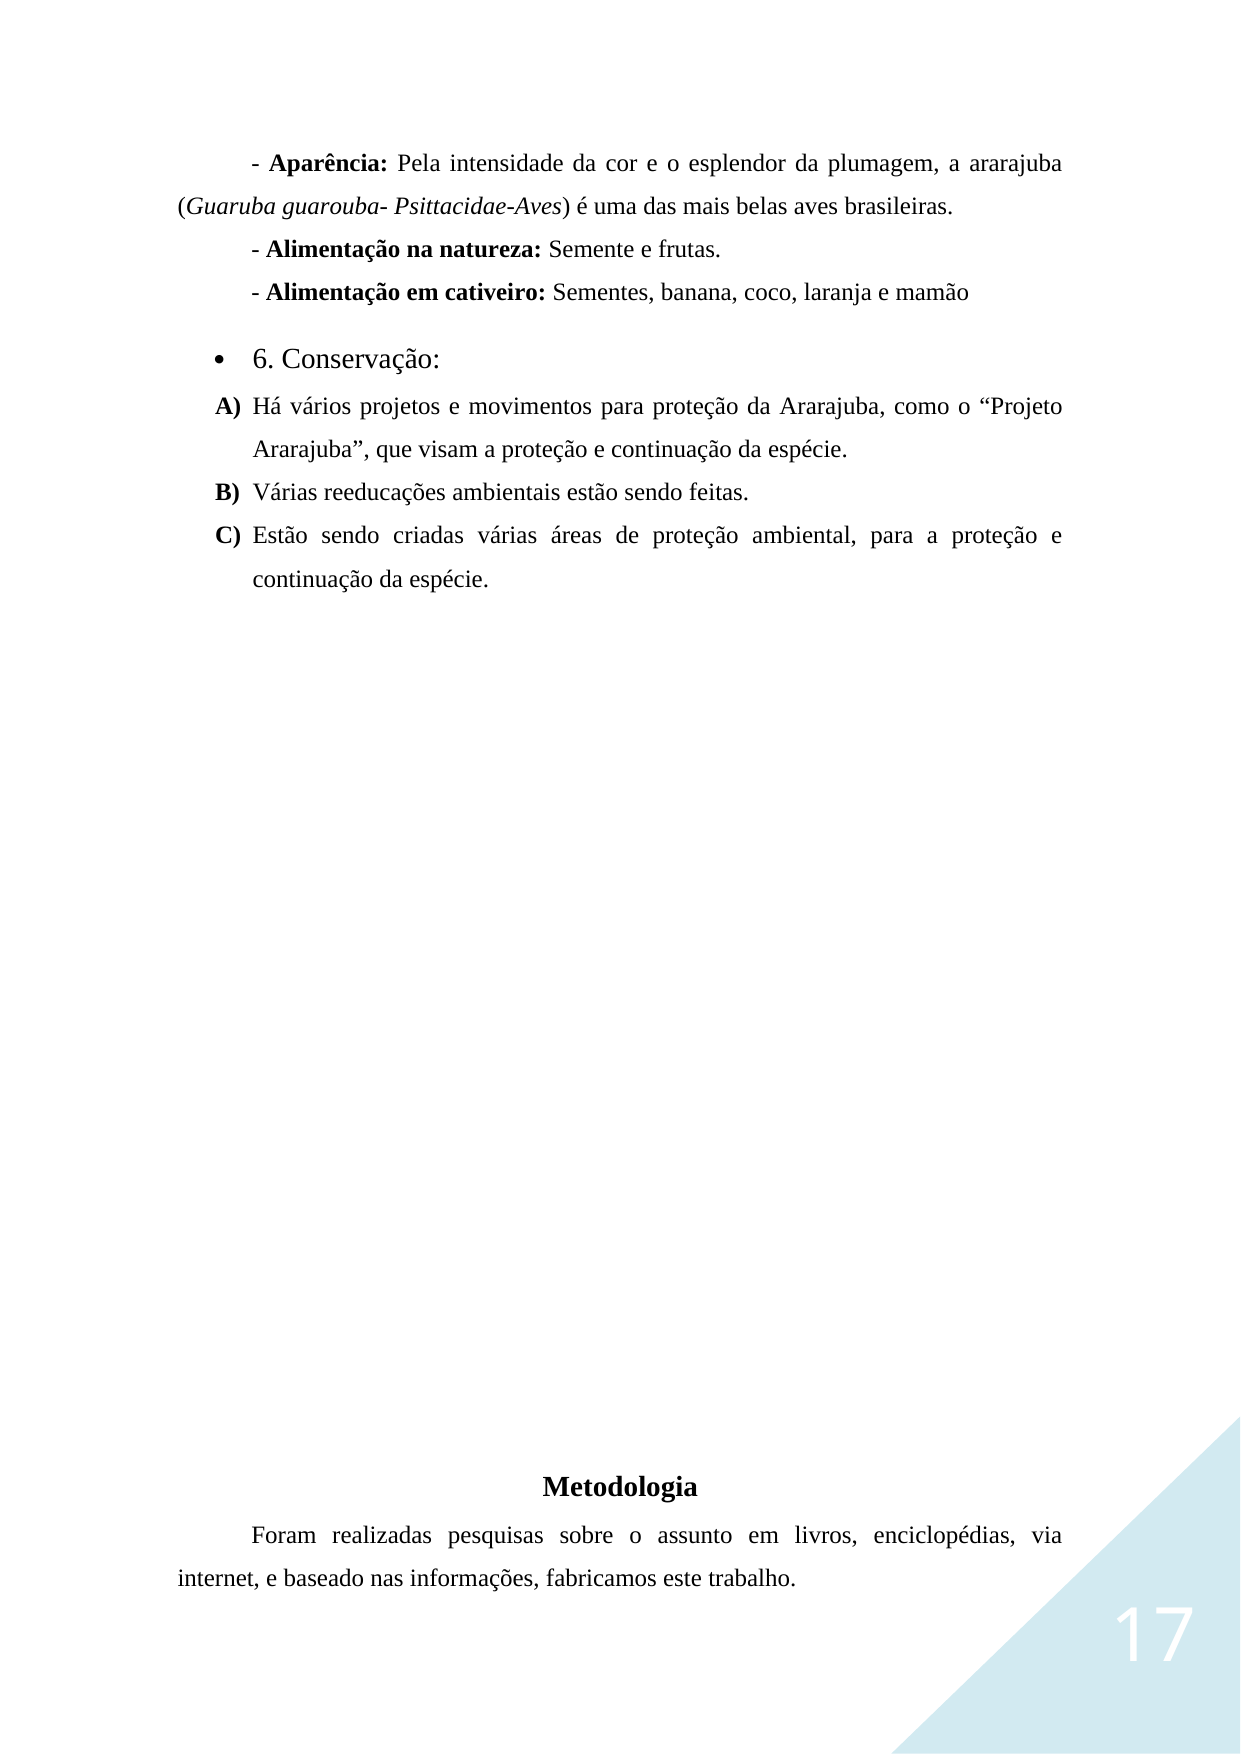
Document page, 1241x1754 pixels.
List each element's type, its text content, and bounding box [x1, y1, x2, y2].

text - Aparência: Pela intensidade da cor e o esplendor da plumagem, a ararajuba (Guaruba guarouba- Psittacidae-Aves) é uma das mais belas aves brasileiras. [177, 148, 1063, 219]
text - Alimentação em cativeiro: Sementes, banana, coco, laranja e mamão [177, 277, 1063, 306]
list 6. Conservação: [215, 341, 1063, 374]
text - Alimentação na natureza: Semente e frutas. [177, 234, 1063, 263]
list Há vários projetos e movimentos para proteção da Ararajuba, como o “Projeto Ararajuba”, que visam a proteção e continuação da espécie. [215, 391, 1063, 463]
text Metodologia [177, 1469, 1063, 1503]
list Estão sendo criadas várias áreas de proteção ambiental, para a proteção e continuação da espécie. [215, 521, 1063, 592]
list Várias reeducações ambientais estão sendo feitas. [215, 477, 1063, 506]
text Foram realizadas pesquisas sobre o assunto em livros, enciclopédias, via internet, e baseado nas informações, fabricamos este trabalho. [177, 1520, 1063, 1592]
